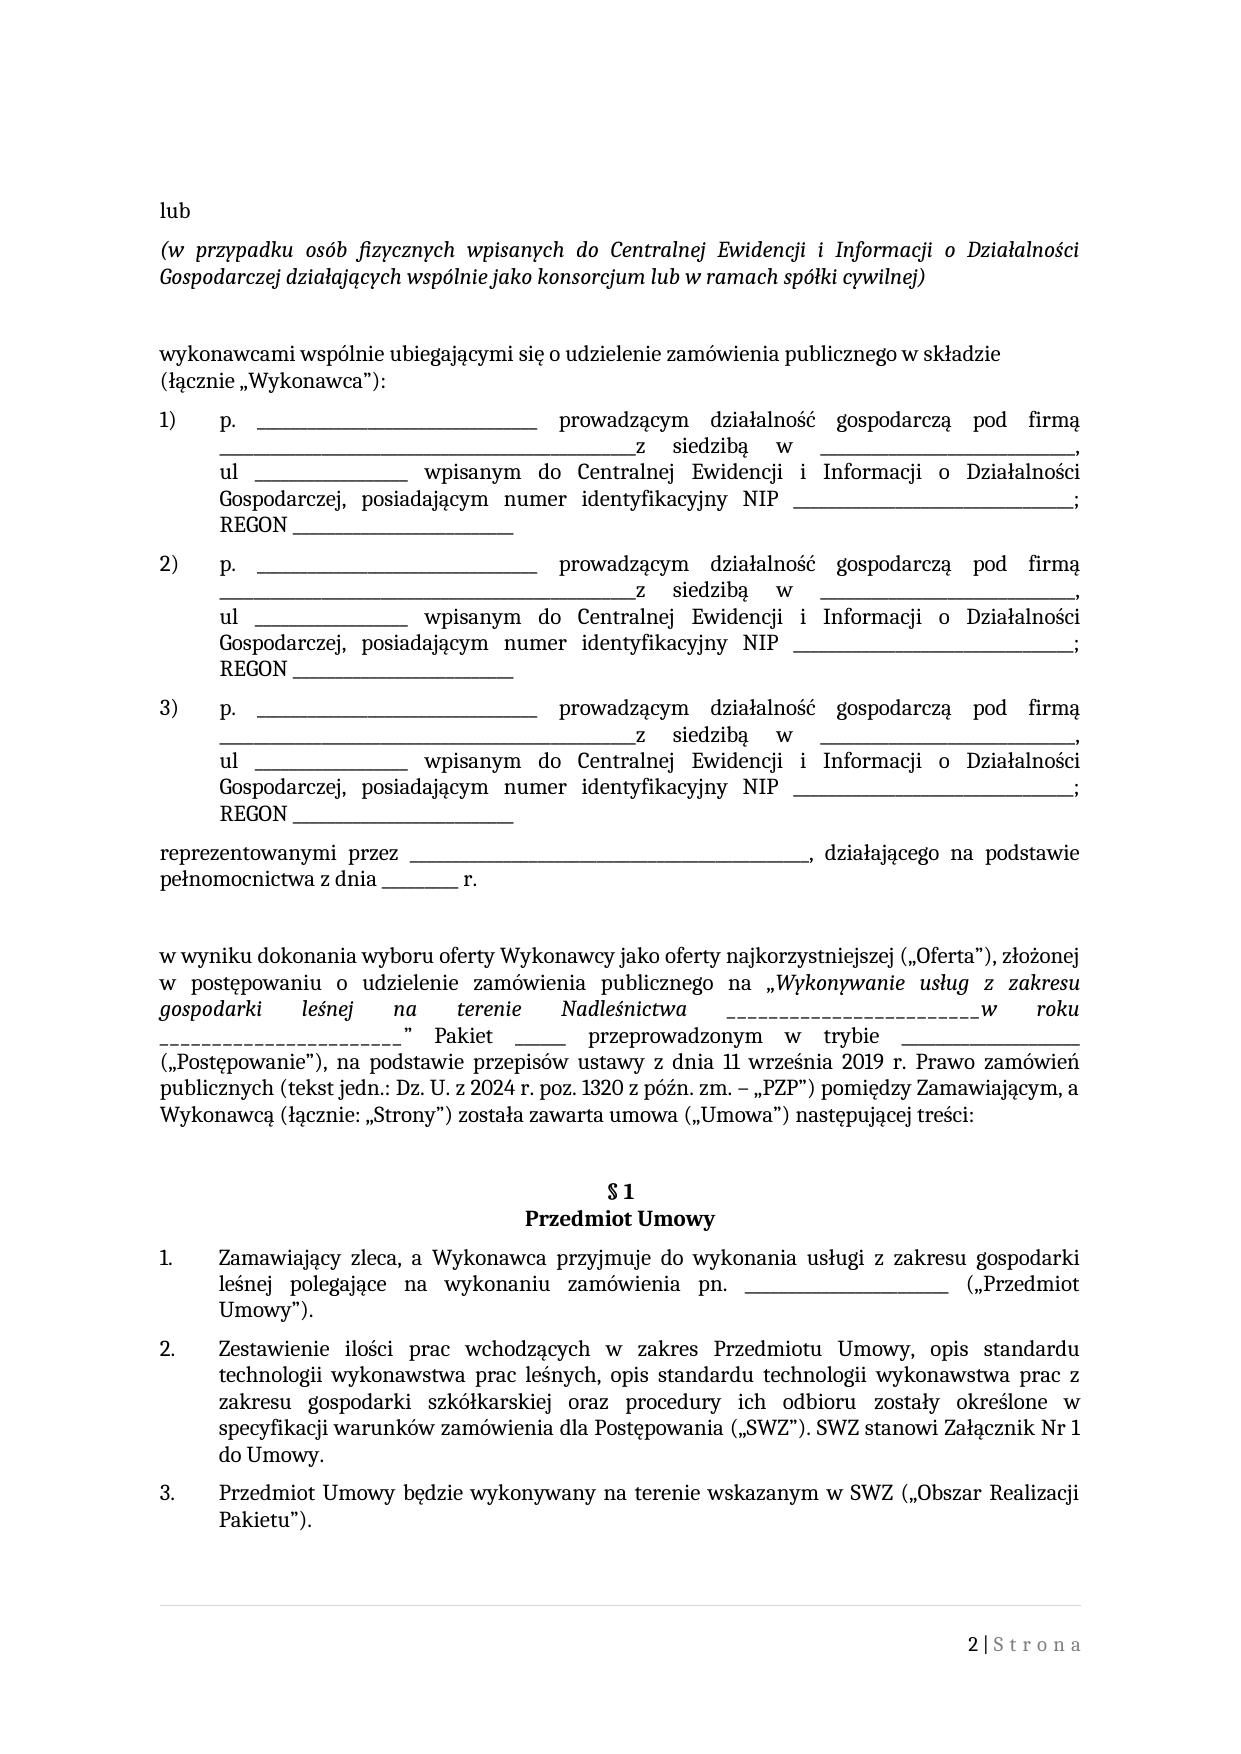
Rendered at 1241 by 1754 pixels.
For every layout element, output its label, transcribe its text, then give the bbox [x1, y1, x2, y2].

text § 1 Przedmiot Umowy [159, 1179, 1081, 1232]
list Zestawienie ilości prac wchodzących w zakres Przedmiotu Umowy, opis standardu technologii wykonawstwa prac leśnych, opis standardu technologii wykonawstwa prac z zakresu gospodarki szkółkarskiej oraz procedury ich odbioru zostały określone w specyfikacji warunków zamówienia dla Postępowania („SWZ”). SWZ stanowi Załącznik Nr 1 do Umowy. [159, 1336, 1081, 1468]
text wykonawcami wspólnie ubiegającymi się o udzielenie zamówienia publicznego w składzie (łącznie „Wykonawca”): [159, 341, 1081, 394]
text 3) p. _________________________________ prowadzącym działalność gospodarczą pod firmą _________________________________________________z siedzibą w ______________________________, ul __________________ wpisanym do Centralnej Ewidencji i Informacji o Działalności Gospodarczej, posiadającym numer identyfikacyjny NIP _________________________________; REGON __________________________ [159, 695, 1081, 827]
list Przedmiot Umowy będzie wykonywany na terenie wskazanym w SWZ („Obszar Realizacji Pakietu”). [159, 1480, 1081, 1533]
text w wyniku dokonania wyboru oferty Wykonawcy jako oferty najkorzystniejszej („Oferta”), złożonej w postępowaniu o udzielenie zamówienia publicznego na „Wykonywanie usług z zakresu gospodarki leśnej na terenie Nadleśnictwa ________________________w roku _______________________” Pakiet ______ przeprowadzonym w trybie _____________________ („Postępowanie”), na podstawie przepisów ustawy z dnia 11 września 2019 r. Prawo zamówień publicznych (tekst jedn.: Dz. U. z 2024 r. poz. 1320 z późn. zm. – „PZP”) pomiędzy Zamawiającym, a Wykonawcą (łącznie: „Strony”) została zawarta umowa („Umowa”) następującej treści: [159, 943, 1081, 1128]
text (w przypadku osób fizycznych wpisanych do Centralnej Ewidencji i Informacji o Działalności Gospodarczej działających wspólnie jako konsorcjum lub w ramach spółki cywilnej) [159, 237, 1081, 290]
text 1) p. _________________________________ prowadzącym działalność gospodarczą pod firmą _________________________________________________z siedzibą w ______________________________, ul __________________ wpisanym do Centralnej Ewidencji i Informacji o Działalności Gospodarczej, posiadającym numer identyfikacyjny NIP _________________________________; REGON __________________________ [159, 406, 1081, 538]
text reprezentowanymi przez _______________________________________________, działającego na podstawie pełnomocnictwa z dnia _________ r. [159, 839, 1081, 892]
text 2) p. _________________________________ prowadzącym działalność gospodarczą pod firmą _________________________________________________z siedzibą w ______________________________, ul __________________ wpisanym do Centralnej Ewidencji i Informacji o Działalności Gospodarczej, posiadającym numer identyfikacyjny NIP _________________________________; REGON __________________________ [159, 551, 1081, 682]
list Zamawiający zleca, a Wykonawca przyjmuje do wykonania usługi z zakresu gospodarki leśnej polegające na wykonaniu zamówienia pn. ________________________ („Przedmiot Umowy”). [159, 1244, 1081, 1323]
text lub [159, 198, 1081, 225]
